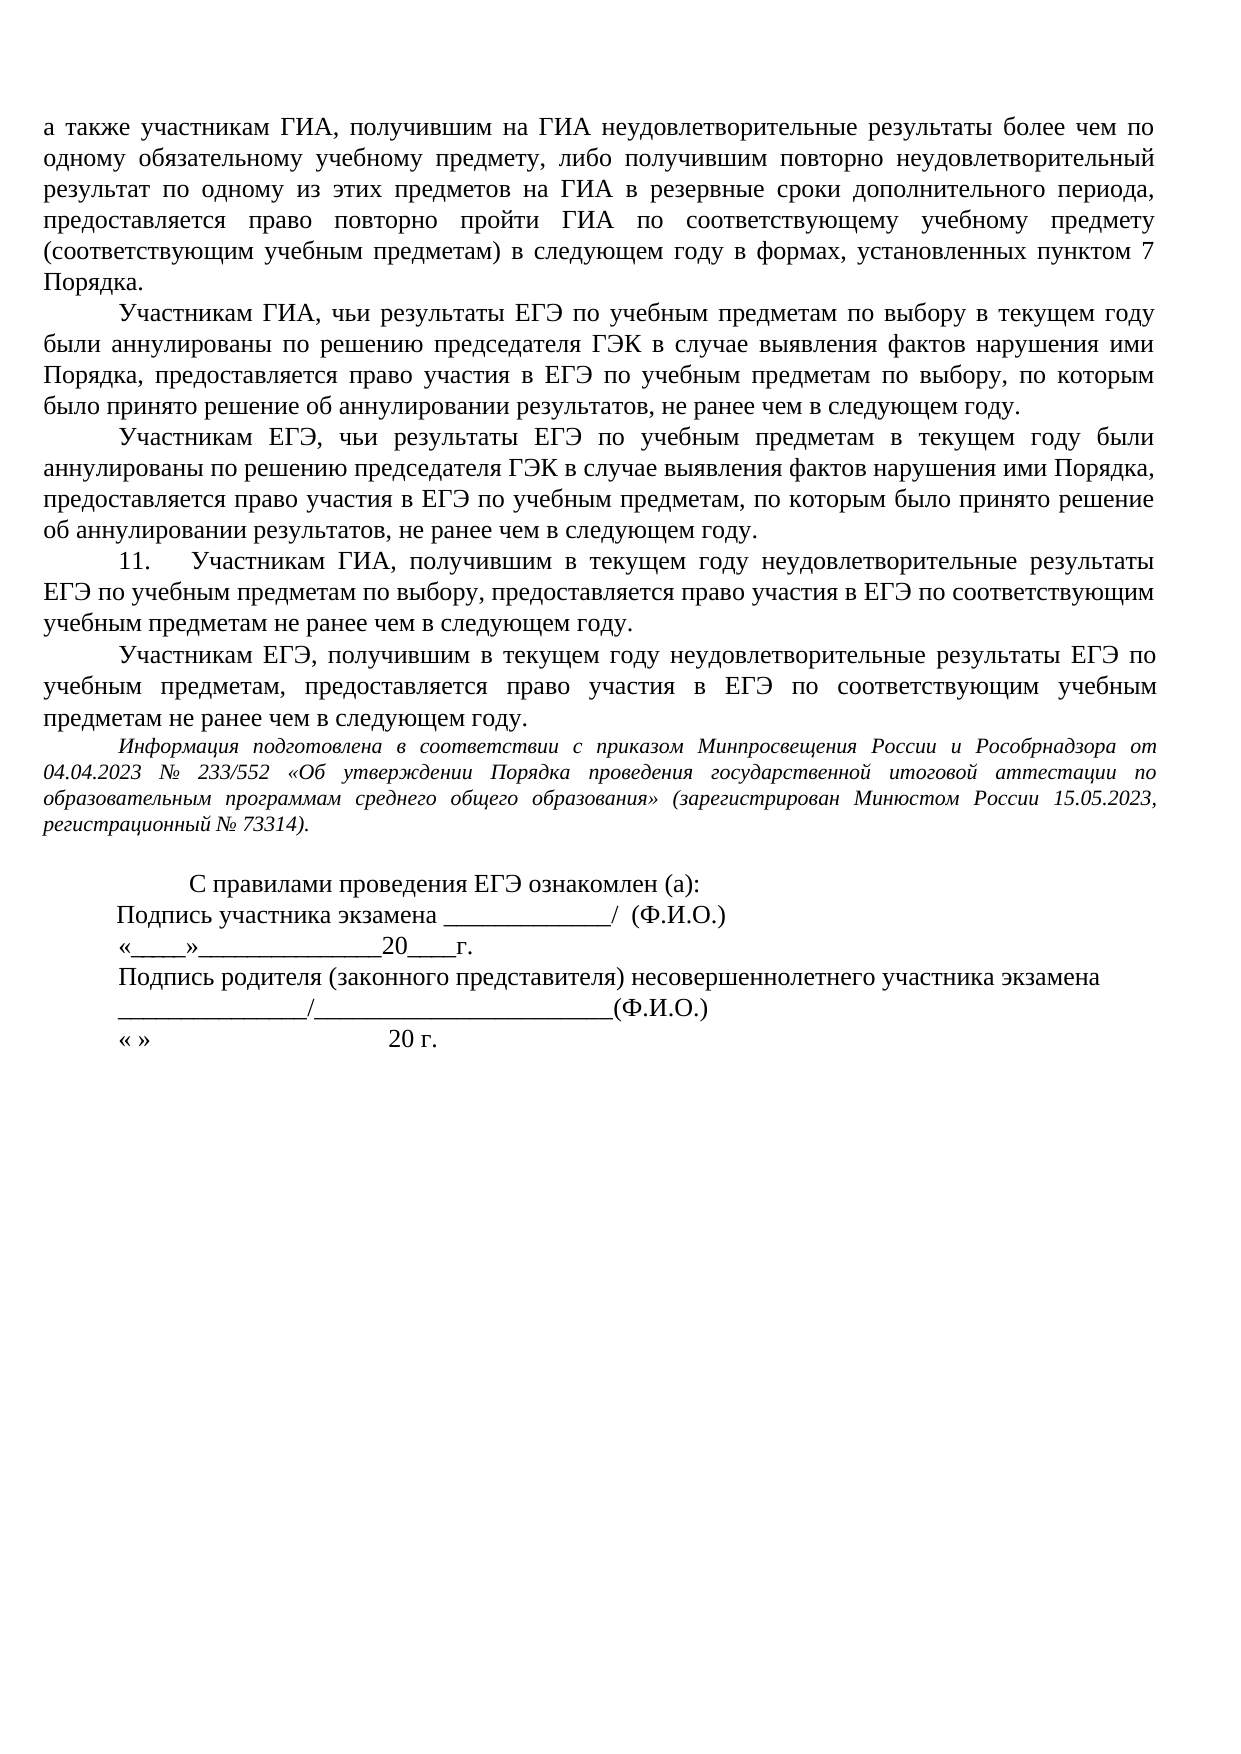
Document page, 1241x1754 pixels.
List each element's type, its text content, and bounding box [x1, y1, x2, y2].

text Информация подготовлена в соответствии с приказом Минпросвещения России и Рособрнадзора от 04.04.2023 № 233/552 «Об утверждении Порядка проведения государственной итоговой аттестации по образовательным программам среднего общего образования» (зарегистрирован Минюстом России 15.05.2023, регистрационный № 73314). [43, 732, 1158, 836]
text Подпись родителя (законного представителя) несовершеннолетнего участника экзамена [43, 961, 1158, 992]
text Участникам ЕГЭ, чьи результаты ЕГЭ по учебным предметам в текущем году были аннулированы по решению председателя ГЭК в случае выявления фактов нарушения ими Порядка, предоставляется право участия в ЕГЭ по учебным предметам, по которым было принято решение об аннулировании результатов, не ранее чем в следующем году. [43, 421, 1156, 545]
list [43, 110, 1156, 296]
text Участникам ГИА, чьи результаты ЕГЭ по учебным предметам по выбору в текущем году были аннулированы по решению председателя ГЭК в случае выявления фактов нарушения ими Порядка, предоставляется право участия в ЕГЭ по учебным предметам по выбору, по которым было принято решение об аннулировании результатов, не ранее чем в следующем году. [43, 296, 1156, 421]
text / (Ф.И.О.) [43, 992, 1158, 1023]
list Участникам ГИА, получившим в текущем году неудовлетворительные результаты ЕГЭ по учебным предметам по выбору, предоставляется право участия в ЕГЭ по соответствующим учебным предметам не ранее чем в следующем году. [43, 545, 1156, 638]
text С правилами проведения ЕГЭ ознакомлен (а): Подпись участника экзамена / (Ф.И.О.) [116, 867, 760, 929]
text « » 20 г. [43, 1023, 1158, 1054]
text Участникам ЕГЭ, получившим в текущем году неудовлетворительные результаты ЕГЭ по учебным предметам, предоставляется право участия в ЕГЭ по соответствующим учебным предметам не ранее чем в следующем году. [43, 638, 1158, 732]
text « » 20 г. [43, 929, 1158, 961]
